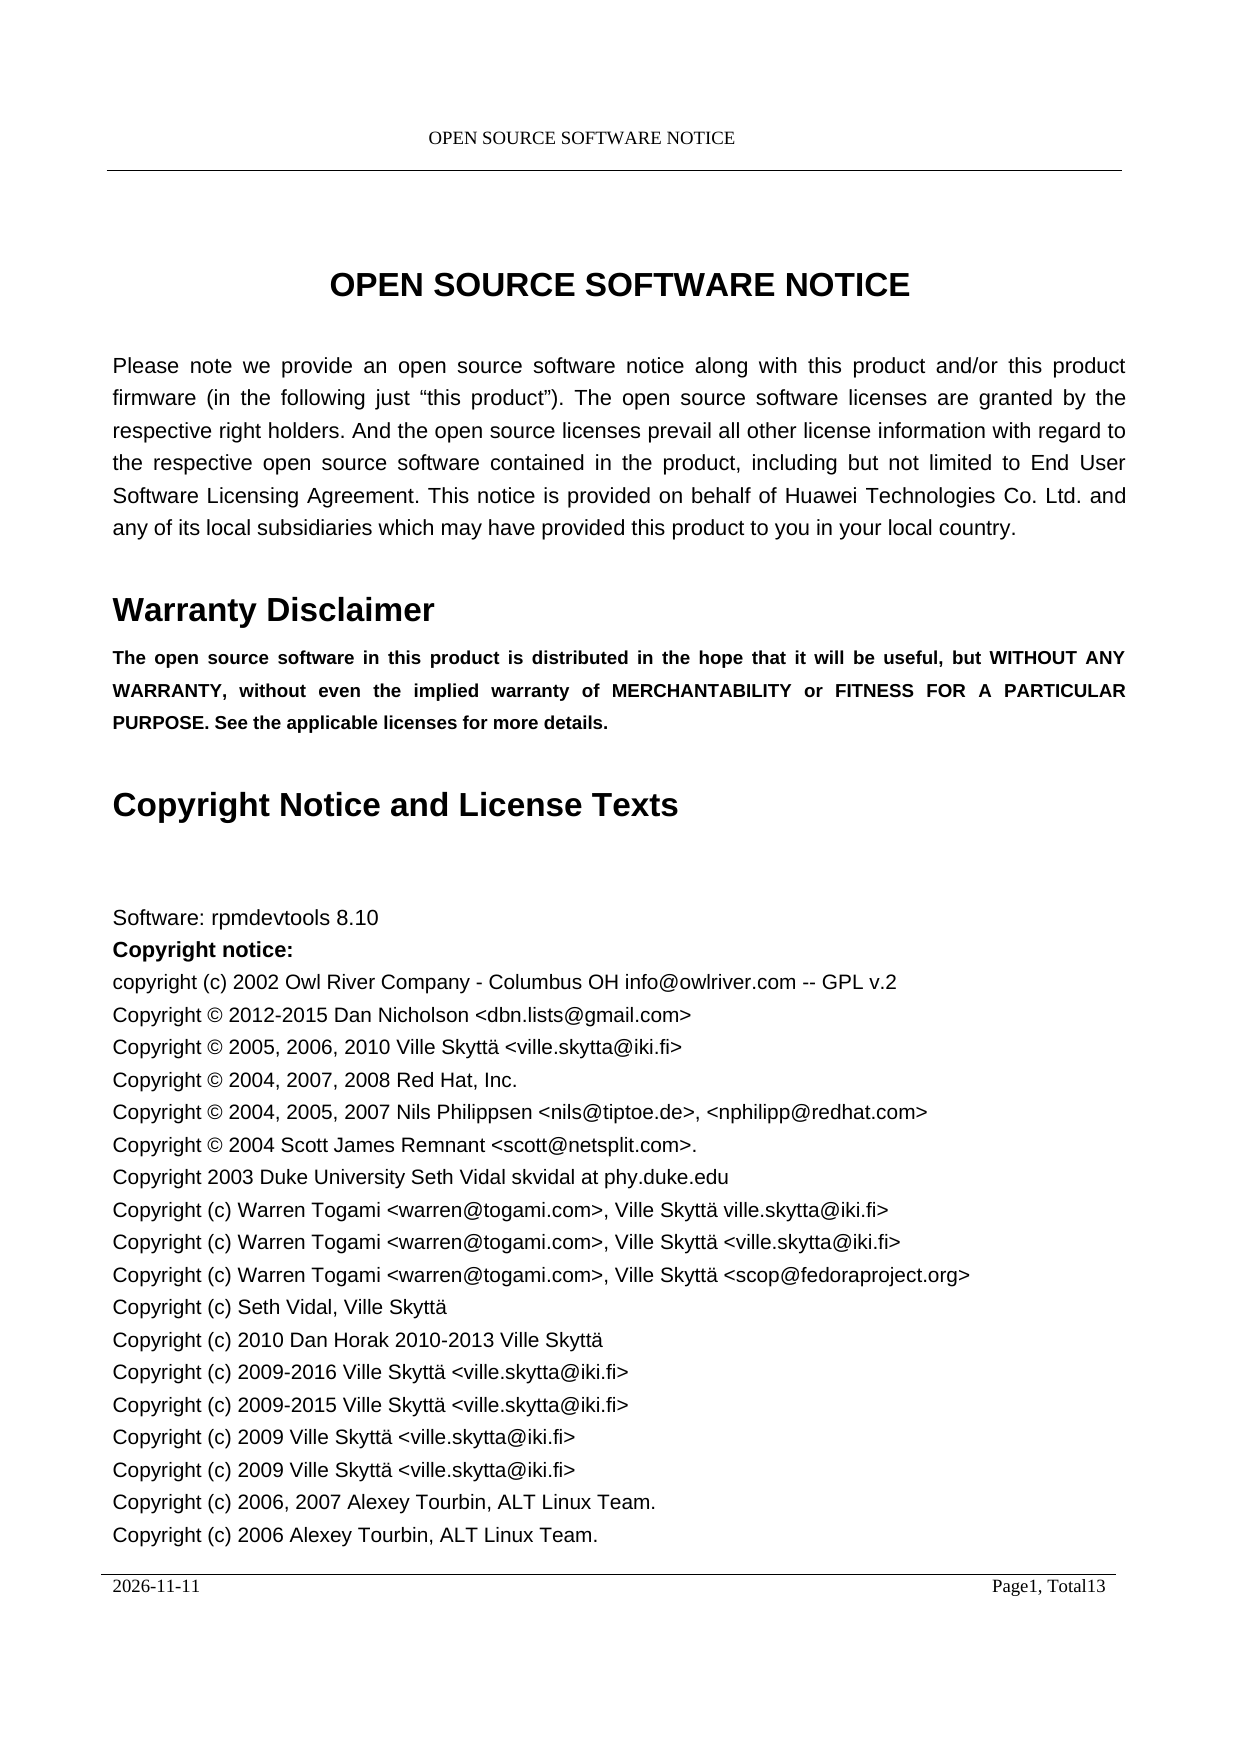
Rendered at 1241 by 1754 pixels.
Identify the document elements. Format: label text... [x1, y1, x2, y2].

text Please note we provide an open source software notice along with this product and/or this product firmware (in the following just “this product”). The open source software licenses are granted by the respective right holders. And the open source licenses prevail all other license information with regard to the respective open source software contained in the product, including but not limited to End User Software Licensing Agreement. This notice is provided on behalf of Huawei Technologies Co. Ltd. and any of its local subsidiaries which may have provided this product to you in your local country. [112, 349, 1128, 544]
text Software: rpmdevtools 8.10 [112, 901, 1128, 933]
text Warranty Disclaimer [112, 576, 1128, 641]
text Copyright (c) Warren Togami <warren@togami.com>, Ville Skyttä <scop@fedoraproject.org> [112, 1258, 1128, 1291]
text Copyright © 2012-2015 Dan Nicholson <dbn.lists@gmail.com> [112, 998, 1128, 1031]
text Copyright © 2004, 2005, 2007 Nils Philippsen <nils@tiptoe.de>, <nphilipp@redhat.com> [112, 1096, 1128, 1128]
text Copyright (c) 2010 Dan Horak 2010-2013 Ville Skyttä [112, 1323, 1128, 1356]
text Copyright © 2004, 2007, 2008 Red Hat, Inc. [112, 1063, 1128, 1096]
text Copyright 2003 Duke University Seth Vidal skvidal at phy.duke.edu [112, 1161, 1128, 1193]
text Copyright (c) 2009 Ville Skyttä <ville.skytta@iki.fi> [112, 1453, 1128, 1486]
text Copyright (c) Warren Togami <warren@togami.com>, Ville Skyttä ville.skytta@iki.fi> [112, 1193, 1128, 1226]
text Copyright (c) Seth Vidal, Ville Skyttä [112, 1291, 1128, 1323]
text Copyright (c) 2009-2016 Ville Skyttä <ville.skytta@iki.fi> [112, 1356, 1128, 1388]
text Copyright (c) 2009 Ville Skyttä <ville.skytta@iki.fi> [112, 1421, 1128, 1453]
text The open source software in this product is distributed in the hope that it will be useful, but WITHOUT ANY WARRANTY, without even the implied warranty of MERCHANTABILITY or FITNESS FOR A PARTICULAR PURPOSE. See the applicable licenses for more details. [112, 641, 1128, 739]
text Copyright © 2005, 2006, 2010 Ville Skyttä <ville.skytta@iki.fi> [112, 1031, 1128, 1063]
text Copyright notice: [112, 933, 1128, 966]
text Copyright (c) Warren Togami <warren@togami.com>, Ville Skyttä <ville.skytta@iki.fi> [112, 1226, 1128, 1258]
text Copyright © 2004 Scott James Remnant <scott@netsplit.com>. [112, 1128, 1128, 1161]
text Copyright (c) 2009-2015 Ville Skyttä <ville.skytta@iki.fi> [112, 1388, 1128, 1421]
text Copyright Notice and License Texts [112, 771, 1128, 836]
text Copyright (c) 2006 Alexey Tourbin, ALT Linux Team. [112, 1518, 1128, 1551]
text OPEN SOURCE SOFTWARE NOTICE [112, 251, 1128, 316]
text copyright (c) 2002 Owl River Company - Columbus OH info@owlriver.com -- GPL v.2 [112, 966, 1128, 998]
text Copyright (c) 2006, 2007 Alexey Tourbin, ALT Linux Team. [112, 1486, 1128, 1518]
